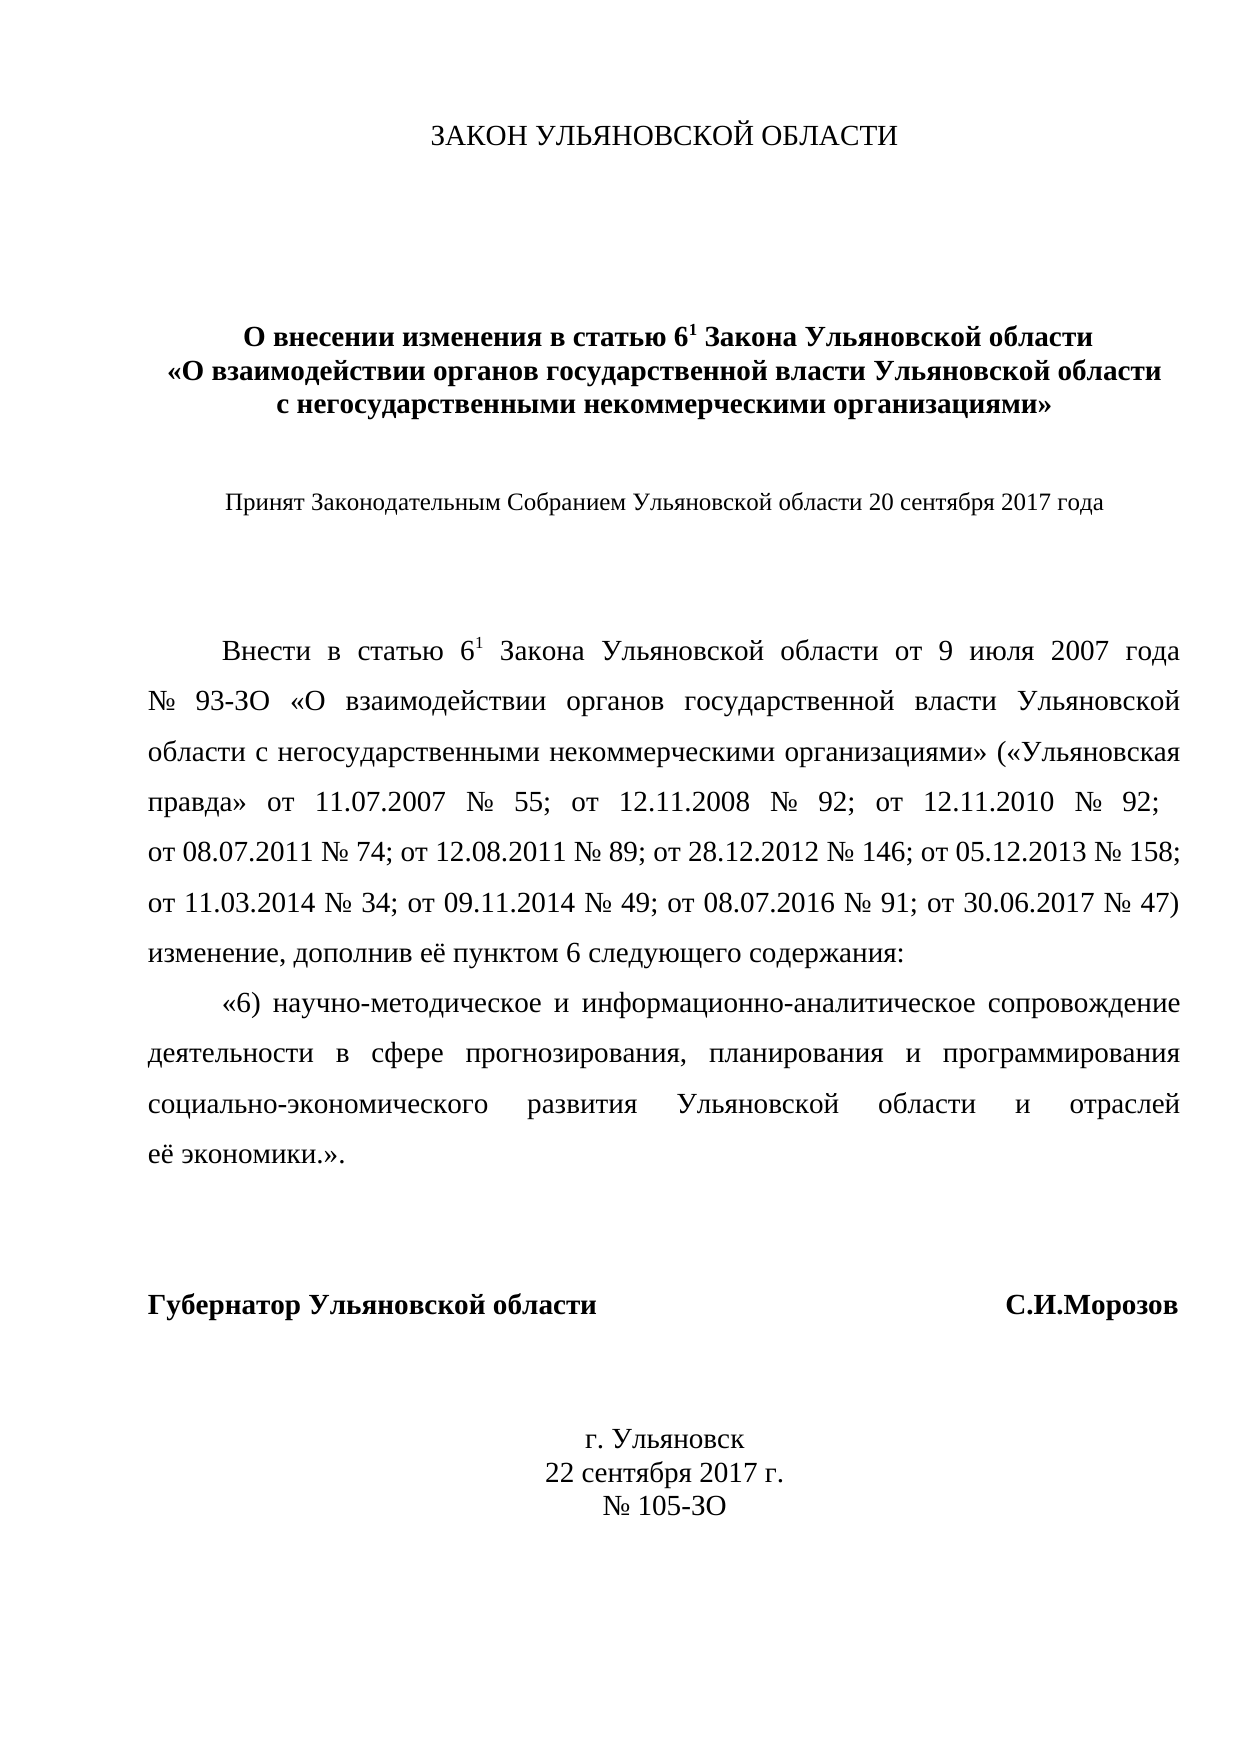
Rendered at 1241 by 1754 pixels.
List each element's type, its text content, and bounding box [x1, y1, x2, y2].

text Внести в статью 61 Закона Ульяновской области от 9 июля 2007 года № 93-ЗО «О взаимодействии органов государственной власти Ульяновской области с негосударственными некоммерческими организациями» («Ульяновская правда» от 11.07.2007 № 55; от 12.11.2008 № 92; от 12.11.2010 № 92; от 08.07.2011 № 74; от 12.08.2011 № 89; от 28.12.2012 № 146; от 05.12.2013 № 158; от 11.03.2014 № 34; от 09.11.2014 № 49; от 08.07.2016 № 91; от 30.06.2017 № 47) изменение, дополнив её пунктом 6 следующего содержания: [148, 633, 1181, 968]
text Губернатор Ульяновской области С.И.Морозов [148, 1287, 1181, 1321]
text О внесении изменения в статью 61 Закона Ульяновской области [148, 319, 1181, 353]
text г. Ульяновск [148, 1421, 1181, 1455]
text 22 сентября . [148, 1455, 1181, 1488]
text «6) научно-методическое и информационно-аналитическое сопровождение деятельности в сфере прогнозирования, планирования и программирования социально-экономического развития Ульяновской области и отраслей её экономики.». [148, 985, 1181, 1170]
text ЗАКОН УЛЬЯНОВСКОЙ ОБЛАСТИ [148, 118, 1181, 152]
text Принят Законодательным Собранием Ульяновской области 20 сентября 2017 года [148, 487, 1181, 516]
text «О взаимодействии органов государственной власти Ульяновской области с негосударственными некоммерческими организациями» [148, 353, 1181, 420]
text № 105-ЗО [148, 1488, 1181, 1522]
